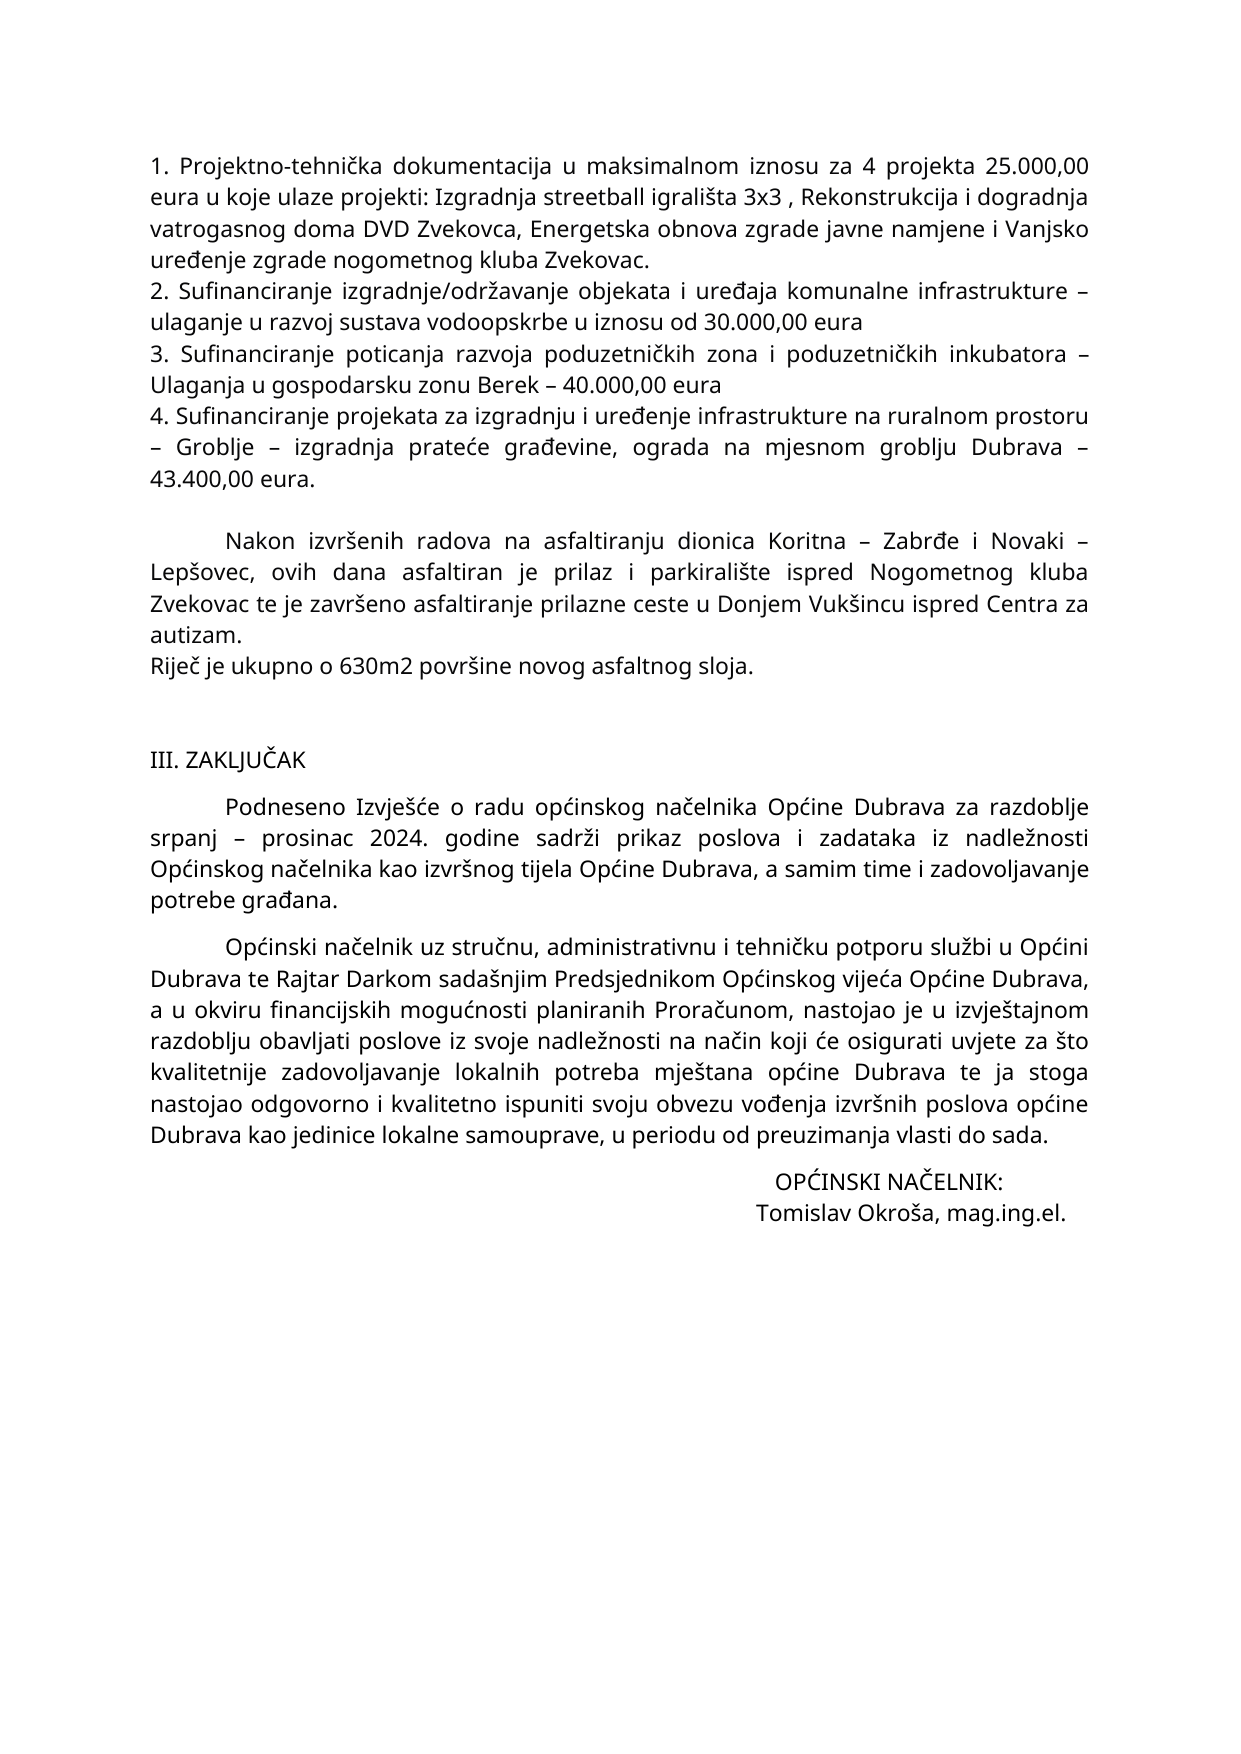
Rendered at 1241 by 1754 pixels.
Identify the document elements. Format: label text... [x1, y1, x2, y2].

text Općinski načelnik uz stručnu, administrativnu i tehničku potporu službi u Općini Dubrava te Rajtar Darkom sadašnjim Predsjednikom Općinskog vijeća Općine Dubrava, a u okviru financijskih mogućnosti planiranih Proračunom, nastojao je u izvještajnom razdoblju obavljati poslove iz svoje nadležnosti na način koji će osigurati uvjete za što kvalitetnije zadovoljavanje lokalnih potreba mještana općine Dubrava te ja stoga nastojao odgovorno i kvalitetno ispuniti svoju obvezu vođenja izvršnih poslova općine Dubrava kao jedinice lokalne samouprave, u periodu od preuzimanja vlasti do sada. [150, 931, 1090, 1150]
text 4. Sufinanciranje projekata za izgradnju i uređenje infrastrukture na ruralnom prostoru – Groblje – izgradnja prateće građevine, ograda na mjesnom groblju Dubrava – 43.400,00 eura. [150, 400, 1090, 494]
text 3. Sufinanciranje poticanja razvoja poduzetničkih zona i poduzetničkih inkubatora – Ulaganja u gospodarsku zonu Berek – 40.000,00 eura [150, 337, 1090, 400]
text 1. Projektno-tehnička dokumentacija u maksimalnom iznosu za 4 projekta 25.000,00 eura u koje ulaze projekti: Izgradnja streetball igrališta 3x3 , Rekonstrukcija i dogradnja vatrogasnog doma DVD Zvekovca, Energetska obnova zgrade javne namjene i Vanjsko uređenje zgrade nogometnog kluba Zvekovac. [150, 150, 1090, 275]
text Podneseno Izvješće o radu općinskog načelnika Općine Dubrava za razdoblje srpanj – prosinac 2024. godine sadrži prikaz poslova i zadataka iz nadležnosti Općinskog načelnika kao izvršnog tijela Općine Dubrava, a samim time i zadovoljavanje potrebe građana. [150, 791, 1090, 916]
text OPĆINSKI NAČELNIK: Tomislav Okroša, mag.ing.el. [150, 1166, 1090, 1228]
text III. ZAKLJUČAK [150, 744, 1090, 775]
text 2. Sufinanciranje izgradnje/održavanje objekata i uređaja komunalne infrastrukture – ulaganje u razvoj sustava vodoopskrbe u iznosu od 30.000,00 eura [150, 275, 1090, 337]
text Nakon izvršenih radova na asfaltiranju dionica Koritna – Zabrđe i Novaki – Lepšovec, ovih dana asfaltiran je prilaz i parkiralište ispred Nogometnog kluba Zvekovac te je završeno asfaltiranje prilazne ceste u Donjem Vukšincu ispred Centra za autizam. [150, 525, 1090, 650]
text Riječ je ukupno o 630m2 površine novog asfaltnog sloja. [150, 650, 1090, 681]
